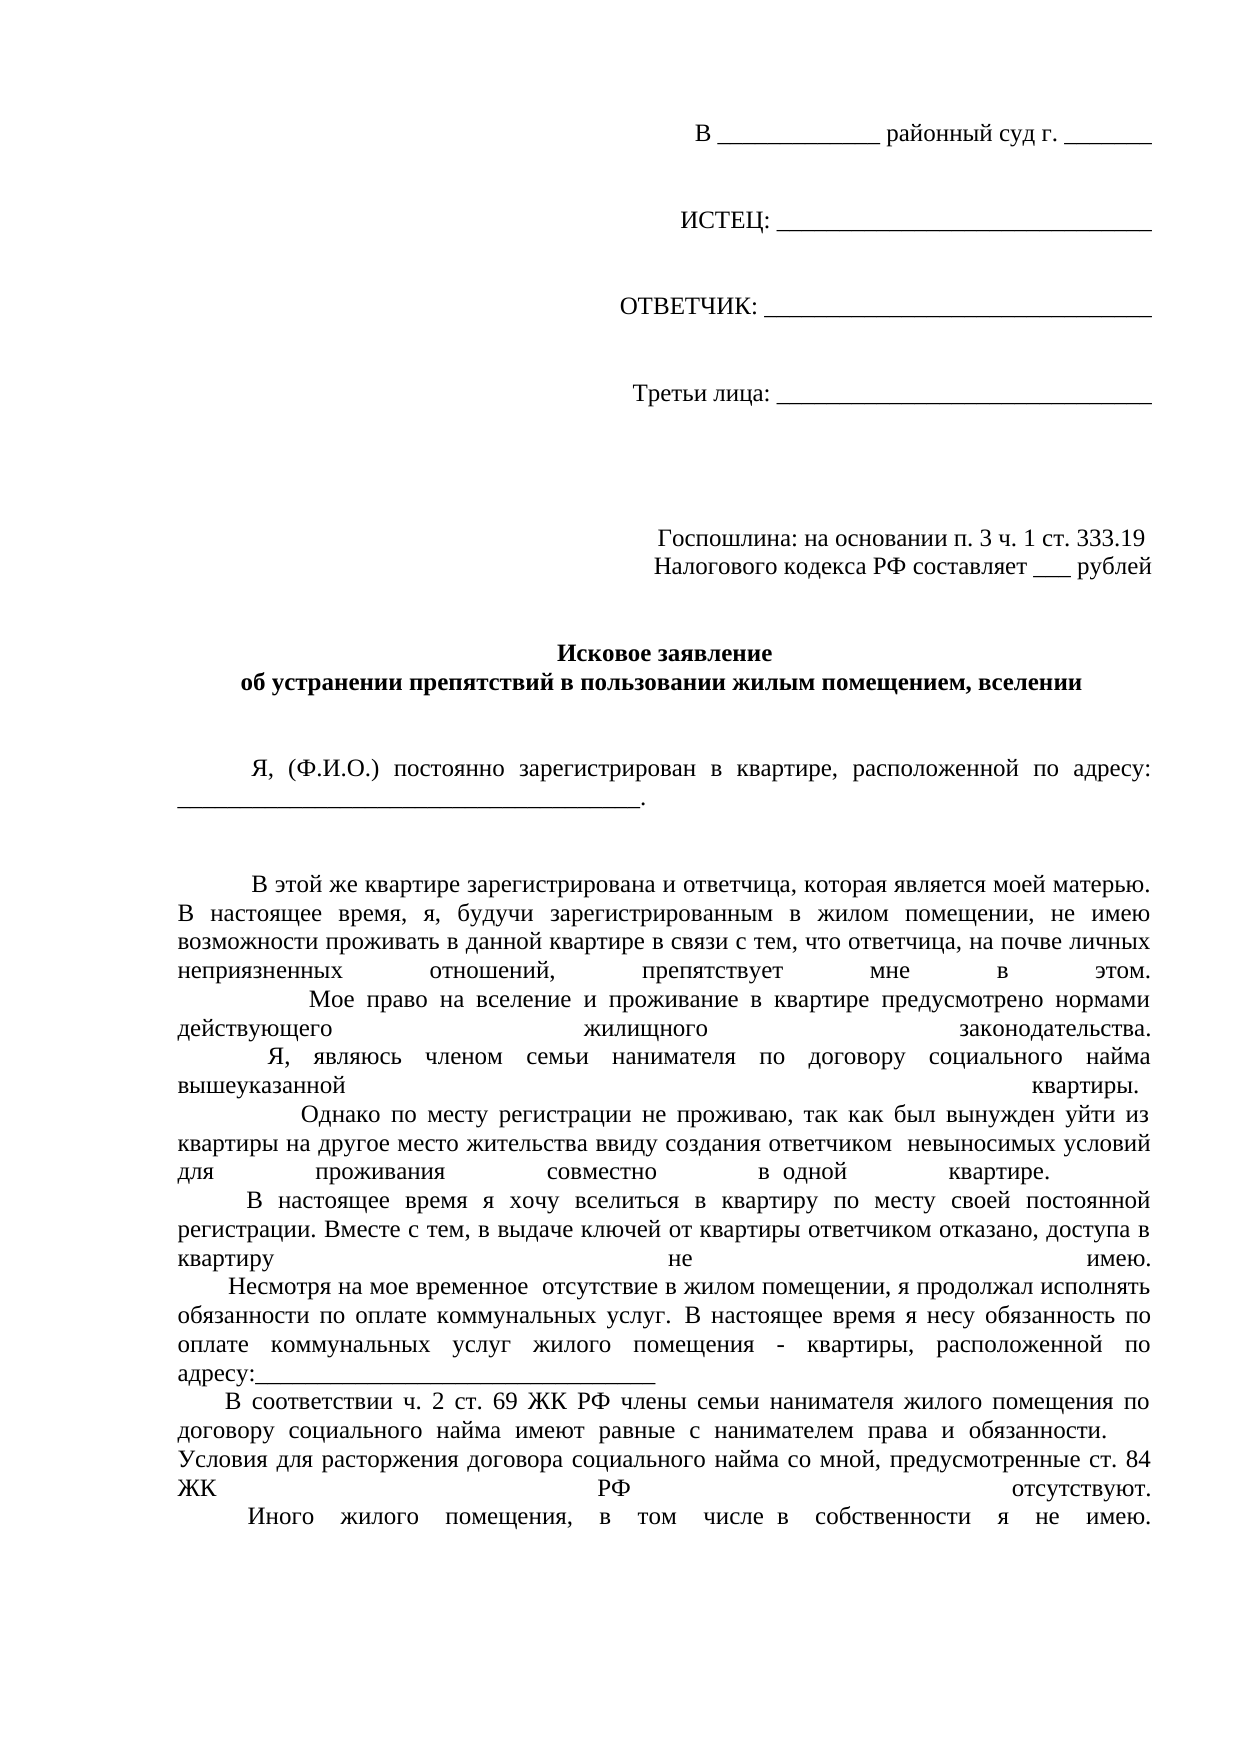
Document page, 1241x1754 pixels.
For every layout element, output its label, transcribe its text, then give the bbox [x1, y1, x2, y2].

text В _____________ районный суд г. _______ [177, 118, 1152, 176]
text Третьи лица: ______________________________ [177, 378, 1152, 407]
text Я, (Ф.И.О.) постоянно зарегистрирован в квартире, расположенной по адресу: _____________________________________. [177, 753, 1152, 840]
text ИСТЕЦ: ______________________________ [177, 205, 1152, 262]
text Госпошлина: на основании п. 3 ч. 1 ст. 333.19 Налогового кодекса РФ составляет ___ рублей [177, 523, 1152, 580]
text Исковое заявление об устранении препятствий в пользовании жилым помещением, вселении [177, 609, 1152, 724]
text ОТВЕТЧИК: _______________________________ [177, 291, 1152, 349]
text В этой же квартире зарегистрирована и ответчица, которая является моей матерью. В настоящее время, я, будучи зарегистрированным в жилом помещении, не имею возможности проживать в данной квартире в связи с тем, что ответчица, на почве личных неприязненных отношений, препятствует мне в этом. Мое право на вселение и проживание в квартире предусмотрено нормами действующего жилищного законодательства. Я, являюсь членом семьи нанимателя по договору социального найма вышеуказанной квартиры. Однако по месту регистрации не проживаю, так как был вынужден уйти из квартиры на другое место жительства ввиду создания ответчиком невыносимых условий для проживания совместно в одной квартире. В настоящее время я хочу вселиться в квартиру по месту своей постоянной регистрации. Вместе с тем, в выдаче ключей от квартиры ответчиком отказано, доступа в квартиру не имею. Несмотря на мое временное отсутствие в жилом помещении, я продолжал исполнять обязанности по оплате коммунальных услуг. В настоящее время я несу обязанность по оплате коммунальных услуг жилого помещения - квартиры, расположенной по адресу:________________________________ В соответствии ч. 2 ст. 69 ЖК РФ члены семьи нанимателя жилого помещения по договору социального найма имеют равные с нанимателем права и обязанности. Условия для расторжения договора социального найма со мной, предусмотренные ст. 84 ЖК РФ отсутствуют. Иного жилого помещения, в том числе в собственности я не имею. [177, 869, 1152, 1559]
